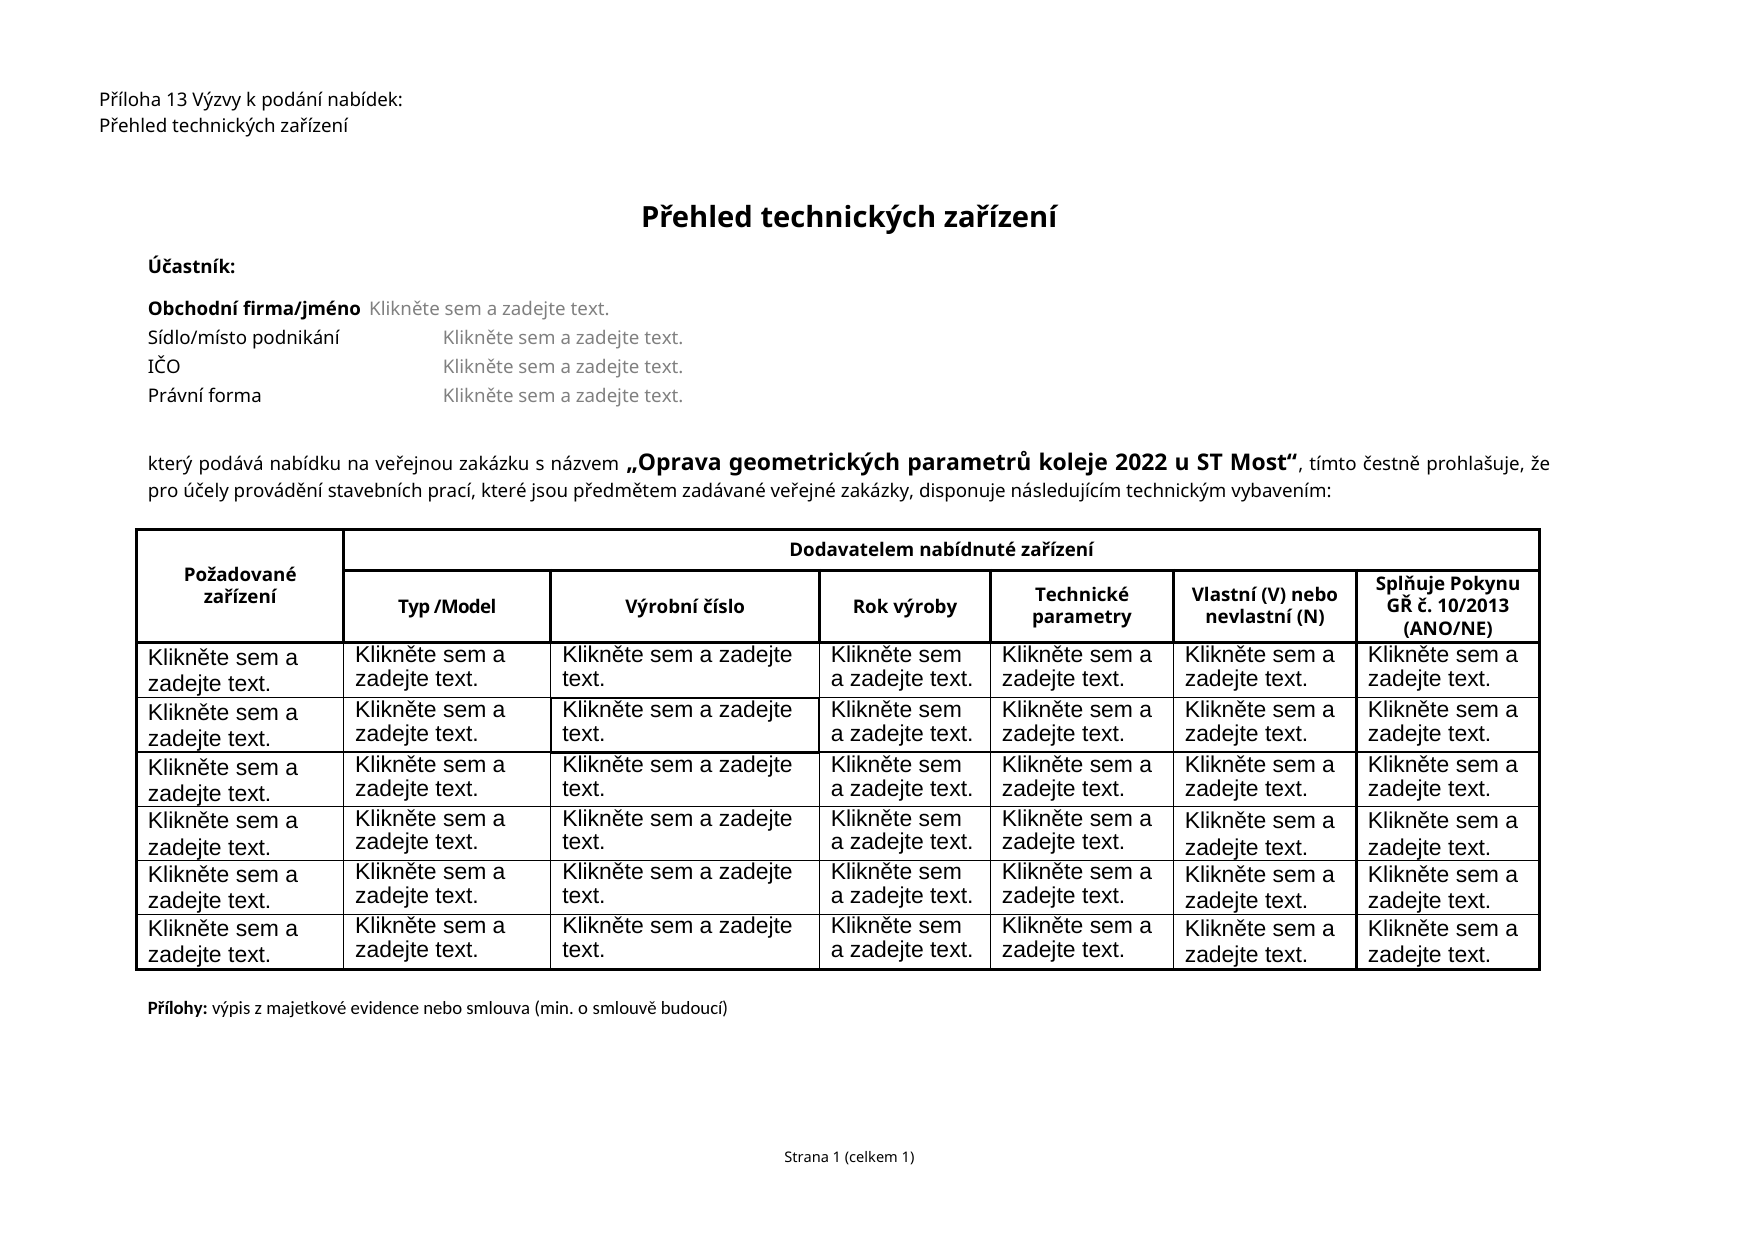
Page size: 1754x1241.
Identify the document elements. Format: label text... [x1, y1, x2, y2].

table_cell Typ /Model [345, 572, 549, 641]
text Účastník: [148, 249, 1551, 279]
text IČO [148, 350, 1551, 379]
text Obchodní firma/jméno [148, 292, 1551, 321]
table_header Požadované zařízení [138, 531, 342, 641]
text Přílohy: výpis z majetkové evidence nebo smlouva (min. o smlouvě budoucí) [148, 996, 1551, 1019]
table_header Dodavatelem nabídnuté zařízení [345, 531, 1538, 569]
title Přehled technických zařízení [148, 196, 1551, 236]
table_cell Rok výroby [821, 572, 989, 641]
text který podává nabídku na veřejnou zakázku s názvem „Oprava geometrických parametrů koleje 2022 u ST Most“, tímto čestně prohlašuje, že pro účely provádění stavebních prací, které jsou předmětem zadávané veřejné zakázky, disponuje následujícím technickým vybavením: [148, 446, 1551, 503]
text Sídlo/místo podnikání [148, 321, 1551, 350]
table_cell Výrobní číslo [552, 572, 818, 641]
text Právní forma [148, 379, 1551, 408]
table_cell Vlastní (V) nebo nevlastní (N) [1175, 572, 1355, 641]
table_cell Splňuje Pokynu GŘ č. 10/2013 (ANO/NE) [1358, 572, 1538, 641]
table_cell Technické parametry [992, 572, 1172, 641]
